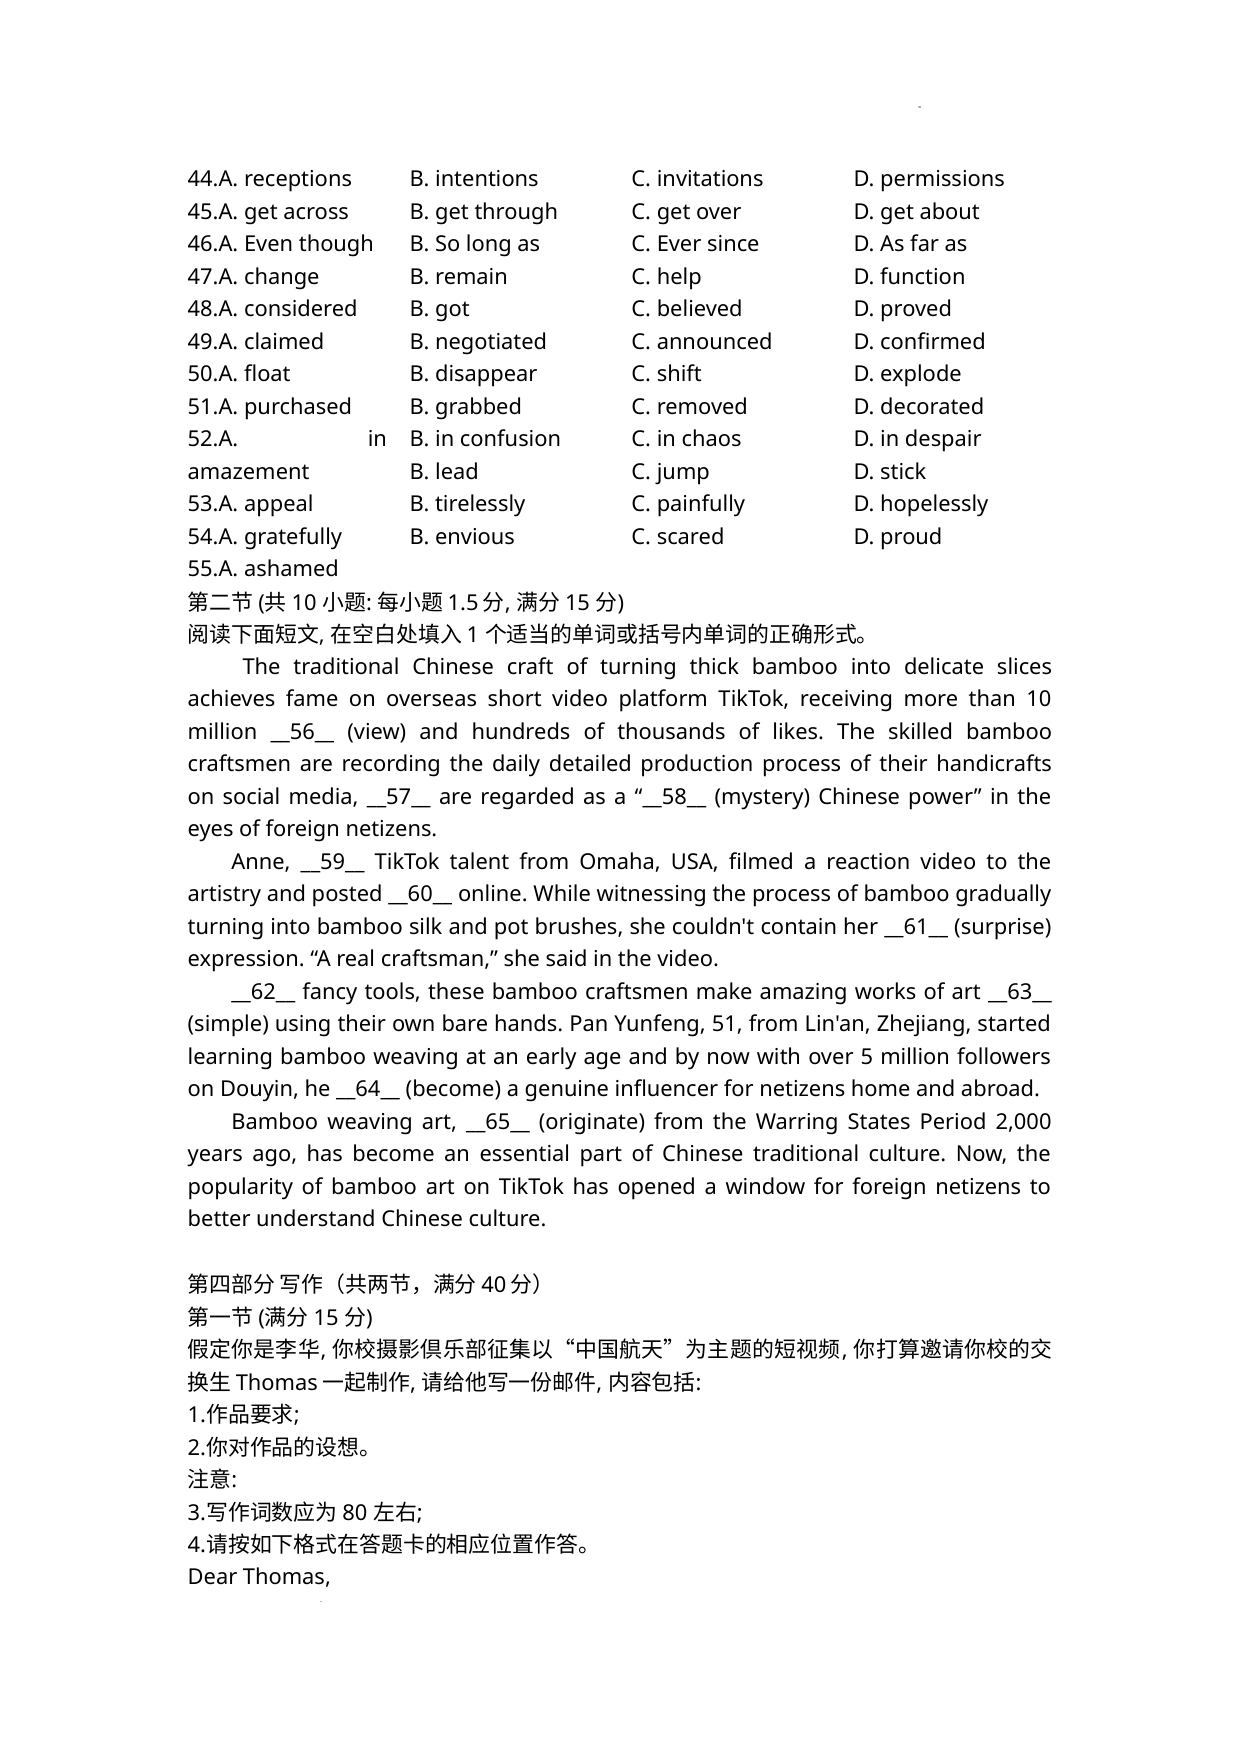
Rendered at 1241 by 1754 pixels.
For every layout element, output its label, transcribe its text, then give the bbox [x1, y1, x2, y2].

text 2.你对作品的设想。 [187, 1429, 1053, 1462]
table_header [398, 162, 620, 584]
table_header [842, 162, 1064, 584]
text 假定你是李华, 你校摄影倶乐部征集以“中国航天”为主题的短视频, 你打算邀请你校的交换生Thomas一起制作, 请给他写一份邮件, 内容包括: [187, 1332, 1053, 1397]
text Anne, __59__ TikTok talent from Omaha, USA, filmed a reaction video to the artistry and posted __60__ online. While witnessing the process of bamboo gradually turning into bamboo silk and pot brushes, she couldn't contain her __61__ (surprise) expression. “A real craftsman,” she said in the video. [187, 844, 1053, 974]
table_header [176, 162, 398, 584]
text 第四部分 写作（共两节，满分40分） [187, 1267, 1053, 1299]
text 3.写作词数应为 80 左右; [187, 1494, 1053, 1527]
text 第一节 (满分 15 分) [187, 1299, 1053, 1332]
text The traditional Chinese craft of turning thick bamboo into delicate slices achieves fame on overseas short video platform TikTok, receiving more than 10 million __56__ (view) and hundreds of thousands of likes. The skilled bamboo craftsmen are recording the daily detailed production process of their handicrafts on social media, __57__ are regarded as a “__58__ (mystery) Chinese power” in the eyes of foreign netizens. [187, 649, 1053, 844]
text 1.作品要求; [187, 1397, 1053, 1429]
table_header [620, 162, 842, 584]
text 4.请按如下格式在答题卡的相应位置作答。 [187, 1527, 1053, 1559]
text __62__ fancy tools, these bamboo craftsmen make amazing works of art __63__ (simple) using their own bare hands. Pan Yunfeng, 51, from Lin'an, Zhejiang, started learning bamboo weaving at an early age and by now with over 5 million followers on Douyin, he __64__ (become) a genuine influencer for netizens home and abroad. [187, 974, 1053, 1104]
text 第二节 (共 10 小题: 每小题1.5分, 满分 15 分) [187, 584, 1053, 617]
text 阅读下面短文, 在空白处填入 1 个适当的单词或括号内单词的正确形式。 [187, 617, 1053, 649]
text 注意: [187, 1462, 1053, 1494]
text Dear Thomas, [187, 1559, 1053, 1592]
text Bamboo weaving art, __65__ (originate) from the Warring States Period 2,000 years ago, has become an essential part of Chinese traditional culture. Now, the popularity of bamboo art on TikTok has opened a window for foreign netizens to better understand Chinese culture. [187, 1104, 1053, 1234]
